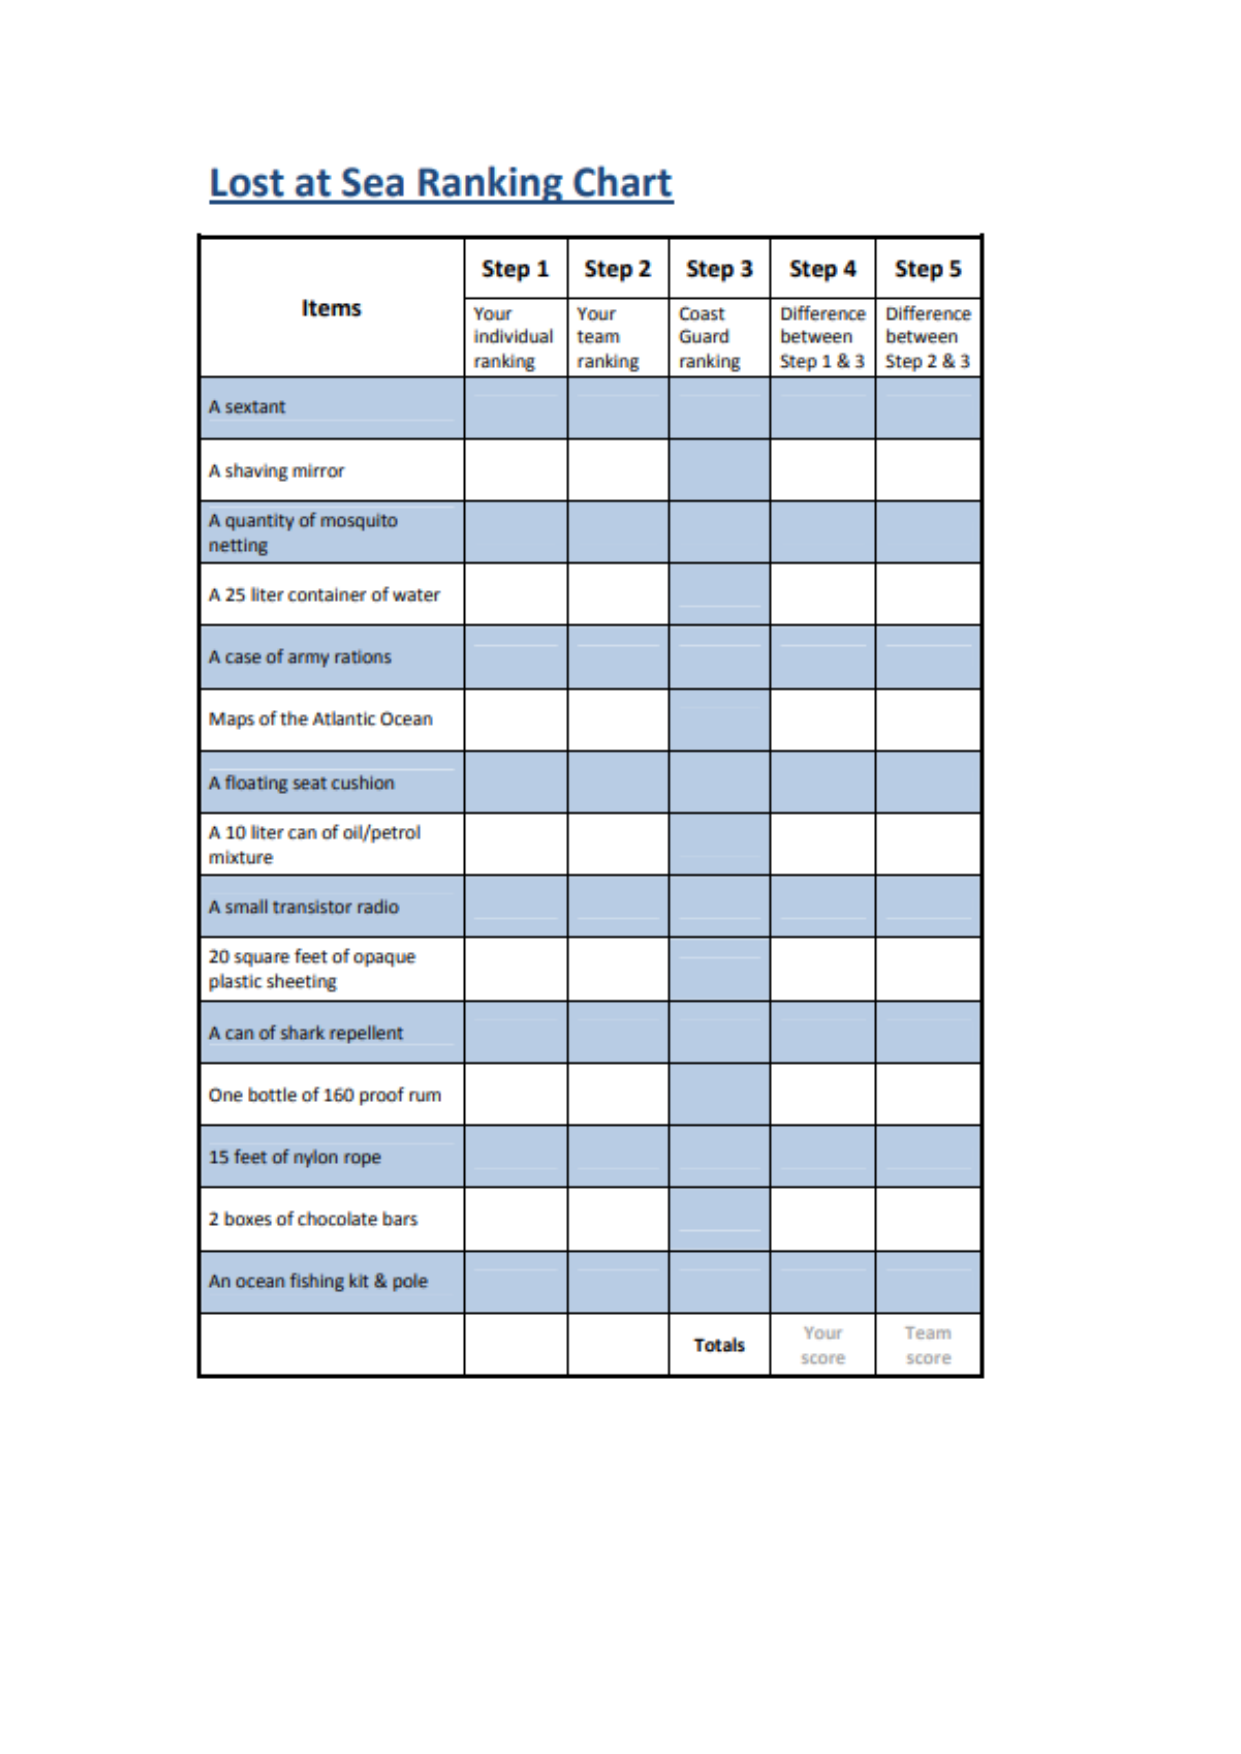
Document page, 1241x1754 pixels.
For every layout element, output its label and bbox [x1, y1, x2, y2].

picture [150, 150, 1028, 1412]
